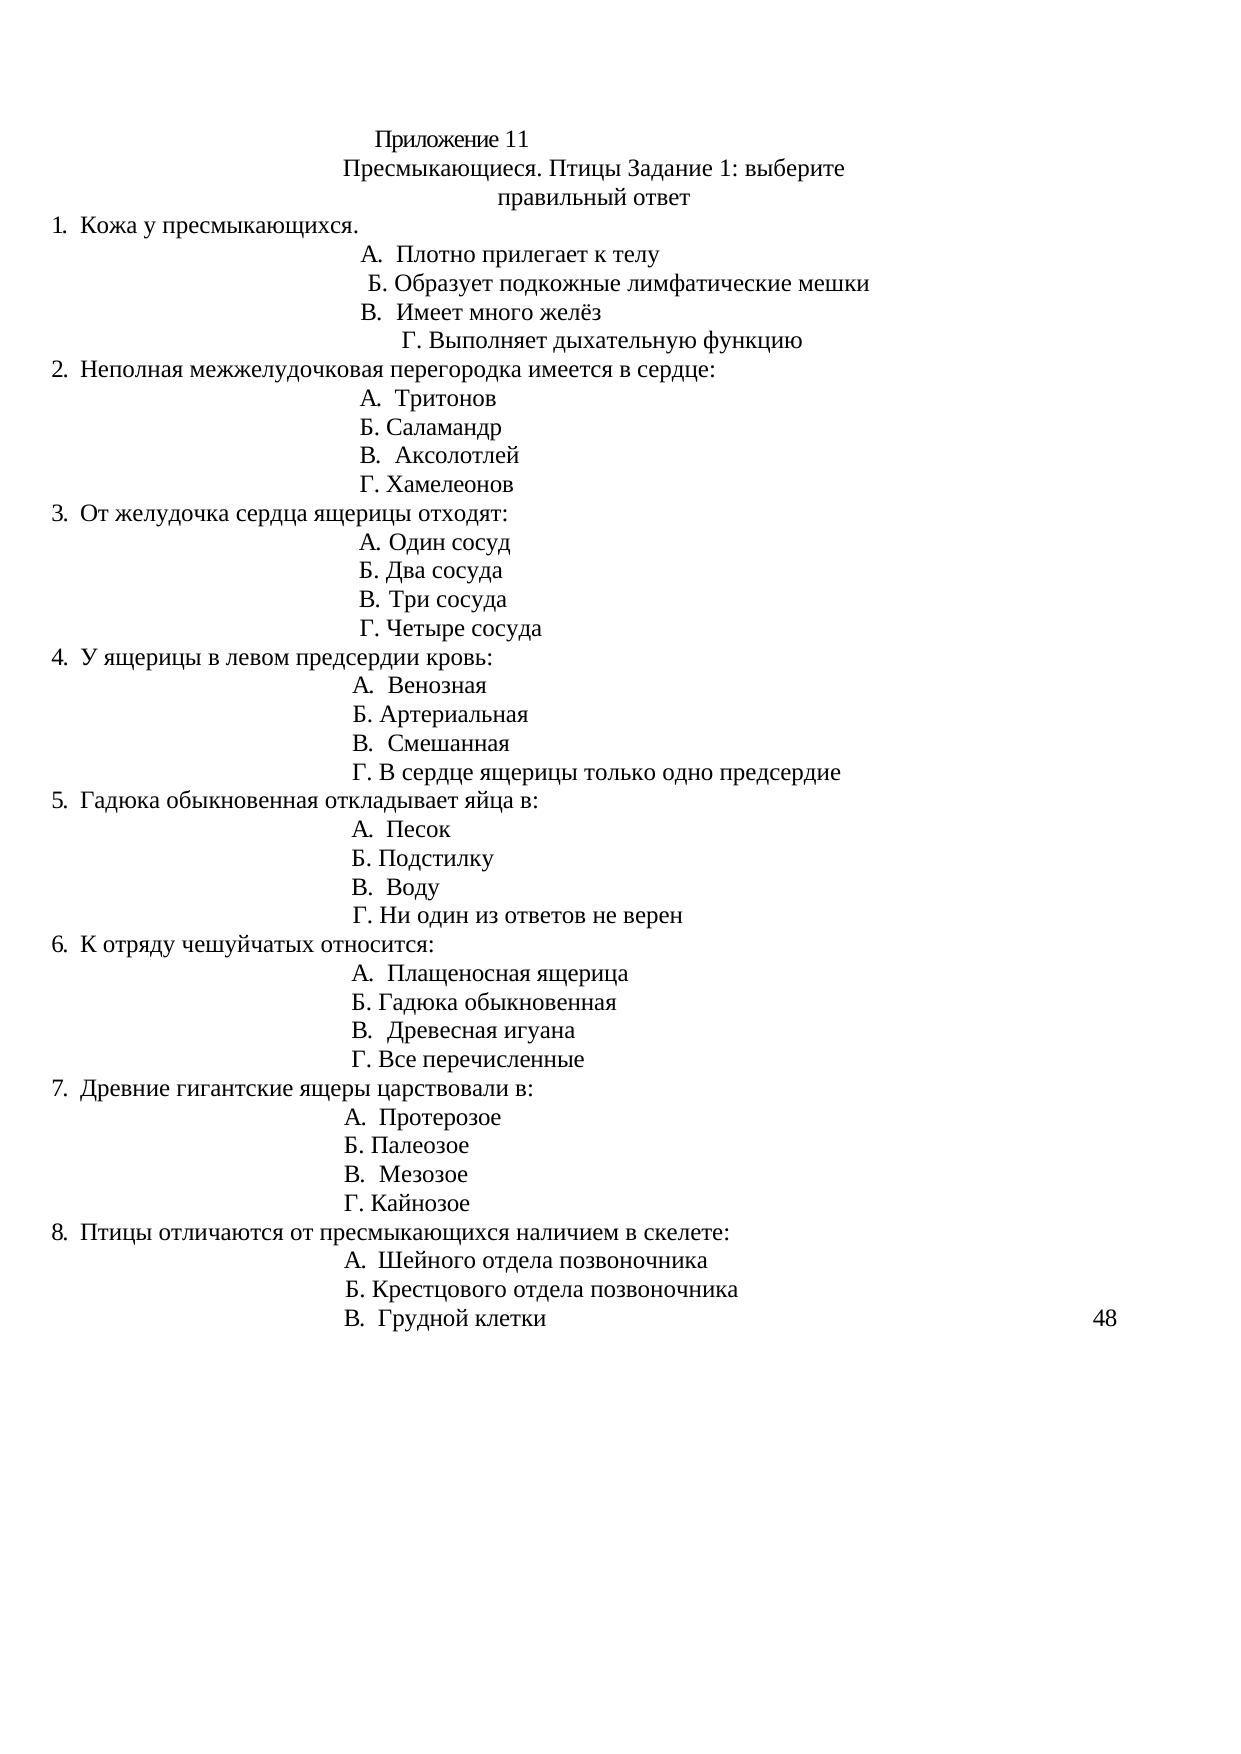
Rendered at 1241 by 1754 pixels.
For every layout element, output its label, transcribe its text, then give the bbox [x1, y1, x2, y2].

text A. Тритонов Б. Саламандр [359, 383, 543, 440]
text Г. Четыре сосуда [359, 613, 1137, 642]
text 8. Птицы отличаются от пресмыкающихся наличием в скелете: [51, 1217, 1137, 1245]
text Б. Крестцового отдела позвоночника [345, 1274, 1137, 1303]
text 7. Древние гигантские ящеры царствовали в: [51, 1073, 1137, 1102]
text Г. Ни один из ответов не верен [352, 900, 1137, 929]
text B. Аксолотлей Г. Хамелеонов [359, 440, 543, 498]
text B. Мезозое Г. Кайнозое [344, 1159, 543, 1217]
text B. Древесная игуана Г. Все перечисленные [351, 1015, 675, 1073]
text B. Воду [351, 872, 1137, 900]
text Б. Артериальная [352, 699, 1137, 728]
text B. Грудной клетки 48 [344, 1303, 1137, 1332]
text B. Смешанная [352, 728, 1137, 757]
text Г. Выполняет дыхательную функцию [67, 325, 1137, 354]
text 1. Кожа у пресмыкающихся. [51, 210, 1137, 239]
text A. Протерозое Б. Палеозое [344, 1102, 543, 1159]
text A. Плотно прилегает к телу [360, 239, 1137, 268]
text A. Венозная [352, 670, 1137, 699]
text 3. От желудочка сердца ящерицы отходят: [51, 498, 1137, 527]
text Пресмыкающиеся. Птицы Задание 1: выберите правильный ответ [291, 153, 897, 210]
text A. Плащеносная ящерица Б. Гадюка обыкновенная [351, 958, 675, 1015]
text 4. У ящерицы в левом предсердии кровь: [51, 642, 1137, 670]
text B. Имеет много желёз [360, 297, 1137, 325]
text 5. Гадюка обыкновенная откладывает яйца в: [51, 785, 1137, 814]
text A. Один сосуд Б. Два сосуда [359, 527, 543, 584]
text A. Шейного отдела позвоночника [344, 1245, 1137, 1274]
text B. Три сосуда [359, 584, 1137, 613]
text 2. Неполная межжелудочковая перегородка имеется в сердце: [51, 354, 1137, 383]
text Приложение 11 [374, 124, 1137, 153]
text A. Песок [351, 814, 1137, 843]
text Б. Подстилку [351, 843, 1137, 872]
text Г. В сердце ящерицы только одно предсердие [352, 757, 1137, 785]
text Б. Образует подкожные лимфатические мешки [367, 268, 1137, 297]
text 6. К отряду чешуйчатых относится: [51, 929, 1137, 958]
